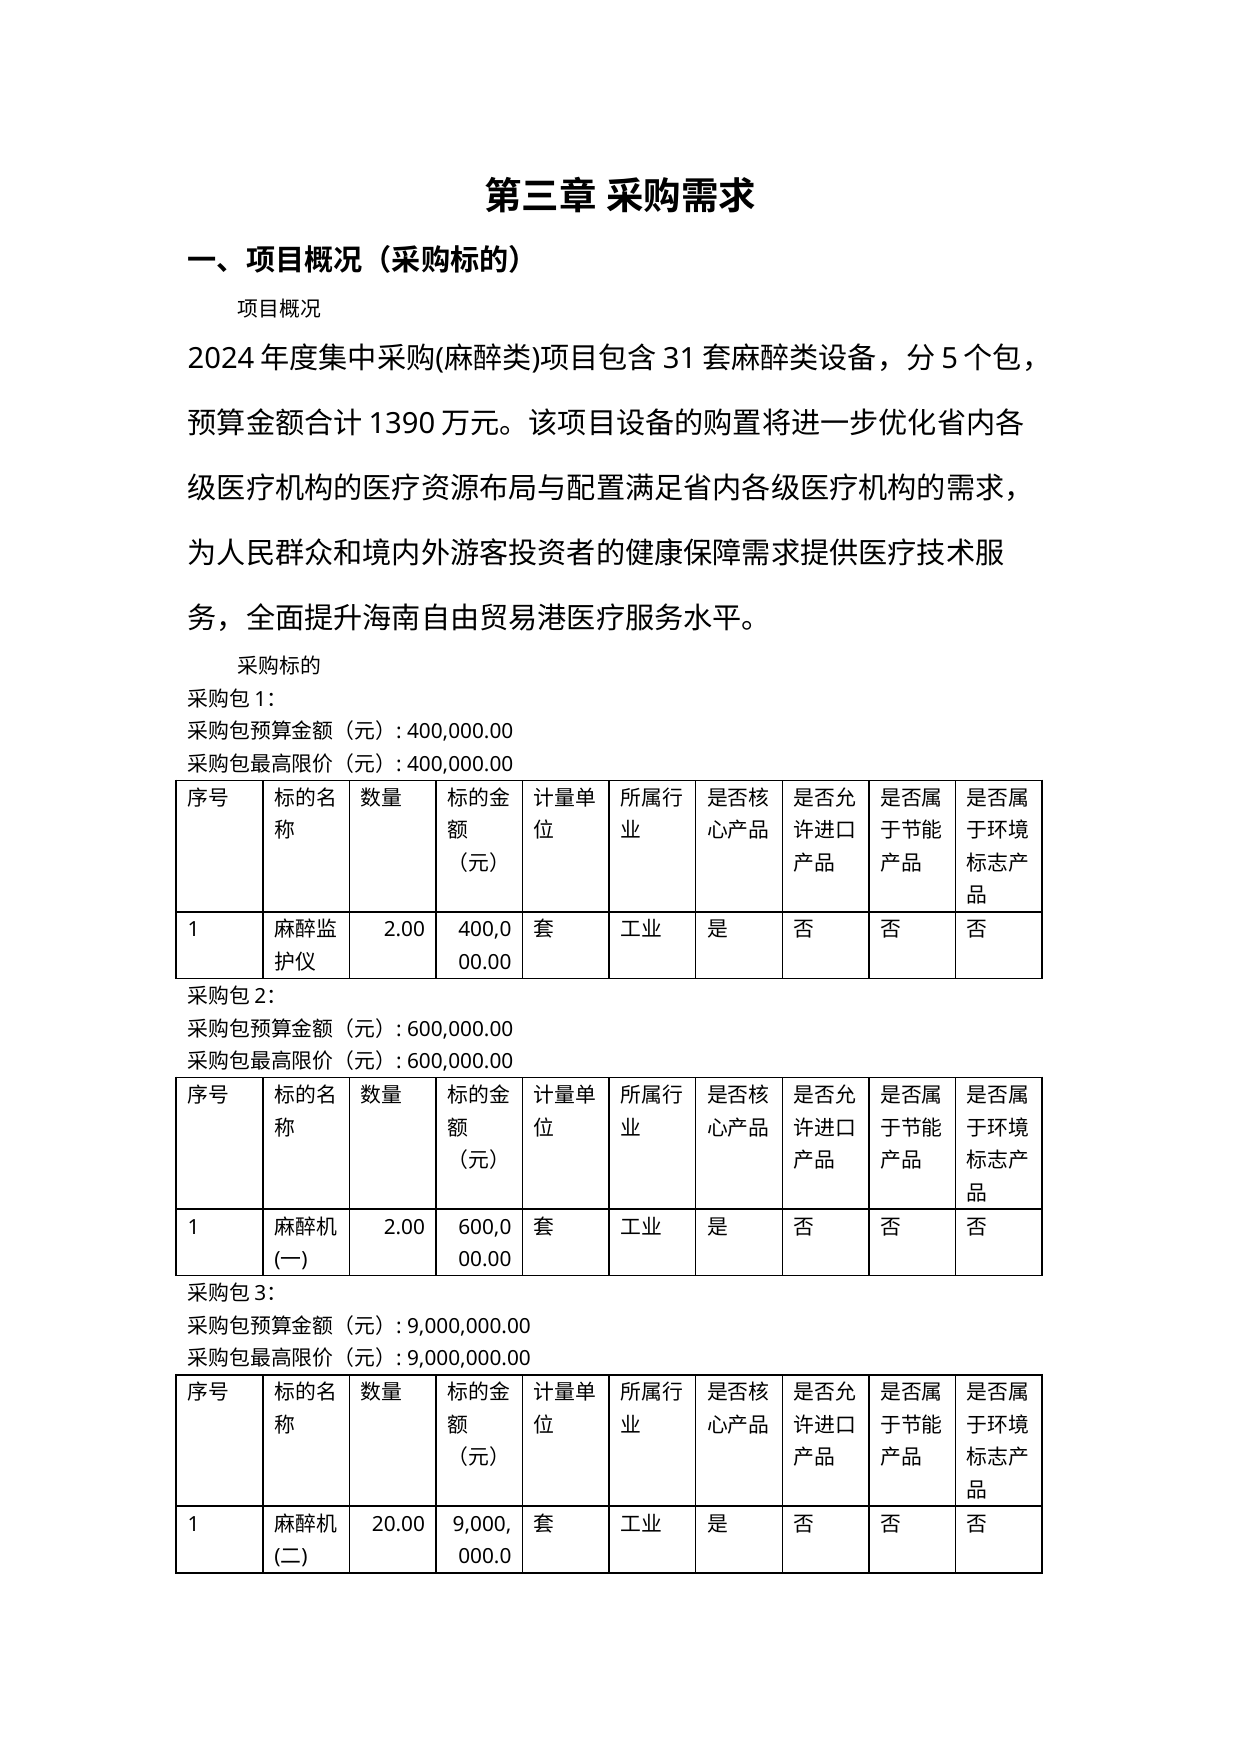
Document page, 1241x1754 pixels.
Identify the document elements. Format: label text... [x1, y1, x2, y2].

table_cell 否 [956, 1210, 1041, 1275]
table_cell 否 [783, 1210, 868, 1275]
table_cell 1 [177, 1210, 262, 1275]
table_cell 麻醉监护仪 [264, 913, 349, 978]
table_header 是否属于环境标志产品 [956, 781, 1041, 911]
table_header 是否允许进口产品 [783, 1376, 868, 1505]
text 采购包最高限价（元）: 9,000,000.00 [187, 1341, 1053, 1374]
table_cell 1 [177, 913, 262, 978]
text 采购包预算金额（元）: 400,000.00 [187, 714, 1053, 747]
table_cell 2.00 [350, 1210, 435, 1275]
table_header 所属行业 [610, 1376, 695, 1505]
table_cell 套 [523, 1210, 608, 1275]
table_cell 否 [870, 913, 955, 978]
text 一、项目概况（采购标的） [187, 227, 1053, 292]
table_header 数量 [350, 781, 435, 911]
table_header 计量单位 [523, 1078, 608, 1208]
table_cell 麻醉机(二) [264, 1507, 349, 1572]
table_header 数量 [350, 1078, 435, 1208]
table_header 是否属于节能产品 [870, 1078, 955, 1208]
table_cell 是 [696, 1210, 782, 1275]
table_cell 工业 [610, 913, 695, 978]
text 采购标的 [187, 649, 1053, 682]
table_cell 工业 [610, 1507, 695, 1572]
text 采购包2： [187, 979, 1053, 1012]
table_header 是否核心产品 [696, 781, 782, 911]
table_header 是否属于节能产品 [870, 781, 955, 911]
table_header 所属行业 [610, 1078, 695, 1208]
text 第三章 采购需求 [187, 162, 1053, 227]
table_header 标的名称 [264, 1376, 349, 1505]
table_cell 9,000,000.00 [437, 1507, 522, 1572]
text 采购包预算金额（元）: 600,000.00 [187, 1012, 1053, 1044]
table_cell 否 [783, 913, 868, 978]
table_cell 套 [523, 1507, 608, 1572]
table_header 所属行业 [610, 781, 695, 911]
table_header 是否允许进口产品 [783, 1078, 868, 1208]
table_cell 套 [523, 913, 608, 978]
table_header 是否核心产品 [696, 1376, 782, 1505]
table_header 标的金额 （元） [437, 781, 522, 911]
table_cell 否 [870, 1210, 955, 1275]
table_header 标的名称 [264, 1078, 349, 1208]
text 采购包1： [187, 682, 1053, 714]
table_header 序号 [177, 781, 262, 911]
table_header 序号 [177, 1376, 262, 1505]
table_cell 2.00 [350, 913, 435, 978]
table_header 是否允许进口产品 [783, 781, 868, 911]
text 采购包最高限价（元）: 400,000.00 [187, 747, 1053, 779]
table_cell 是 [696, 913, 782, 978]
table_header 是否属于节能产品 [870, 1376, 955, 1505]
table_cell 20.00 [350, 1507, 435, 1572]
table_header 是否核心产品 [696, 1078, 782, 1208]
text 项目概况 [187, 292, 1053, 324]
table_header 计量单位 [523, 1376, 608, 1505]
table_cell 否 [870, 1507, 955, 1572]
table_cell 麻醉机(一) [264, 1210, 349, 1275]
table_header 是否属于环境标志产品 [956, 1376, 1041, 1505]
table_header 标的名称 [264, 781, 349, 911]
table_header 标的金额 （元） [437, 1078, 522, 1208]
table_header 是否属于环境标志产品 [956, 1078, 1041, 1208]
table_cell 600,000.00 [437, 1210, 522, 1275]
table_cell 1 [177, 1507, 262, 1572]
text 2024年度集中采购(麻醉类)项目包含31套麻醉类设备，分5个包，预算金额合计1390万元。该项目设备的购置将进一步优化省内各级医疗机构的医疗资源布局与配置满足省内各级医疗机构的需求，为人民群众和境内外游客投资者的健康保障需求提供医疗技术服务，全面提升海南自由贸易港医疗服务水平。 [187, 324, 1053, 649]
table_cell 400,000.00 [437, 913, 522, 978]
text 采购包3： [187, 1276, 1053, 1309]
table_cell 否 [956, 1507, 1041, 1572]
table_cell 是 [696, 1507, 782, 1572]
table_cell 否 [783, 1507, 868, 1572]
table_header 标的金额 （元） [437, 1376, 522, 1505]
table_header 序号 [177, 1078, 262, 1208]
table_header 计量单位 [523, 781, 608, 911]
table_cell 否 [956, 913, 1041, 978]
text 采购包预算金额（元）: 9,000,000.00 [187, 1309, 1053, 1341]
table_cell 工业 [610, 1210, 695, 1275]
text 采购包最高限价（元）: 600,000.00 [187, 1044, 1053, 1077]
table_header 数量 [350, 1376, 435, 1505]
